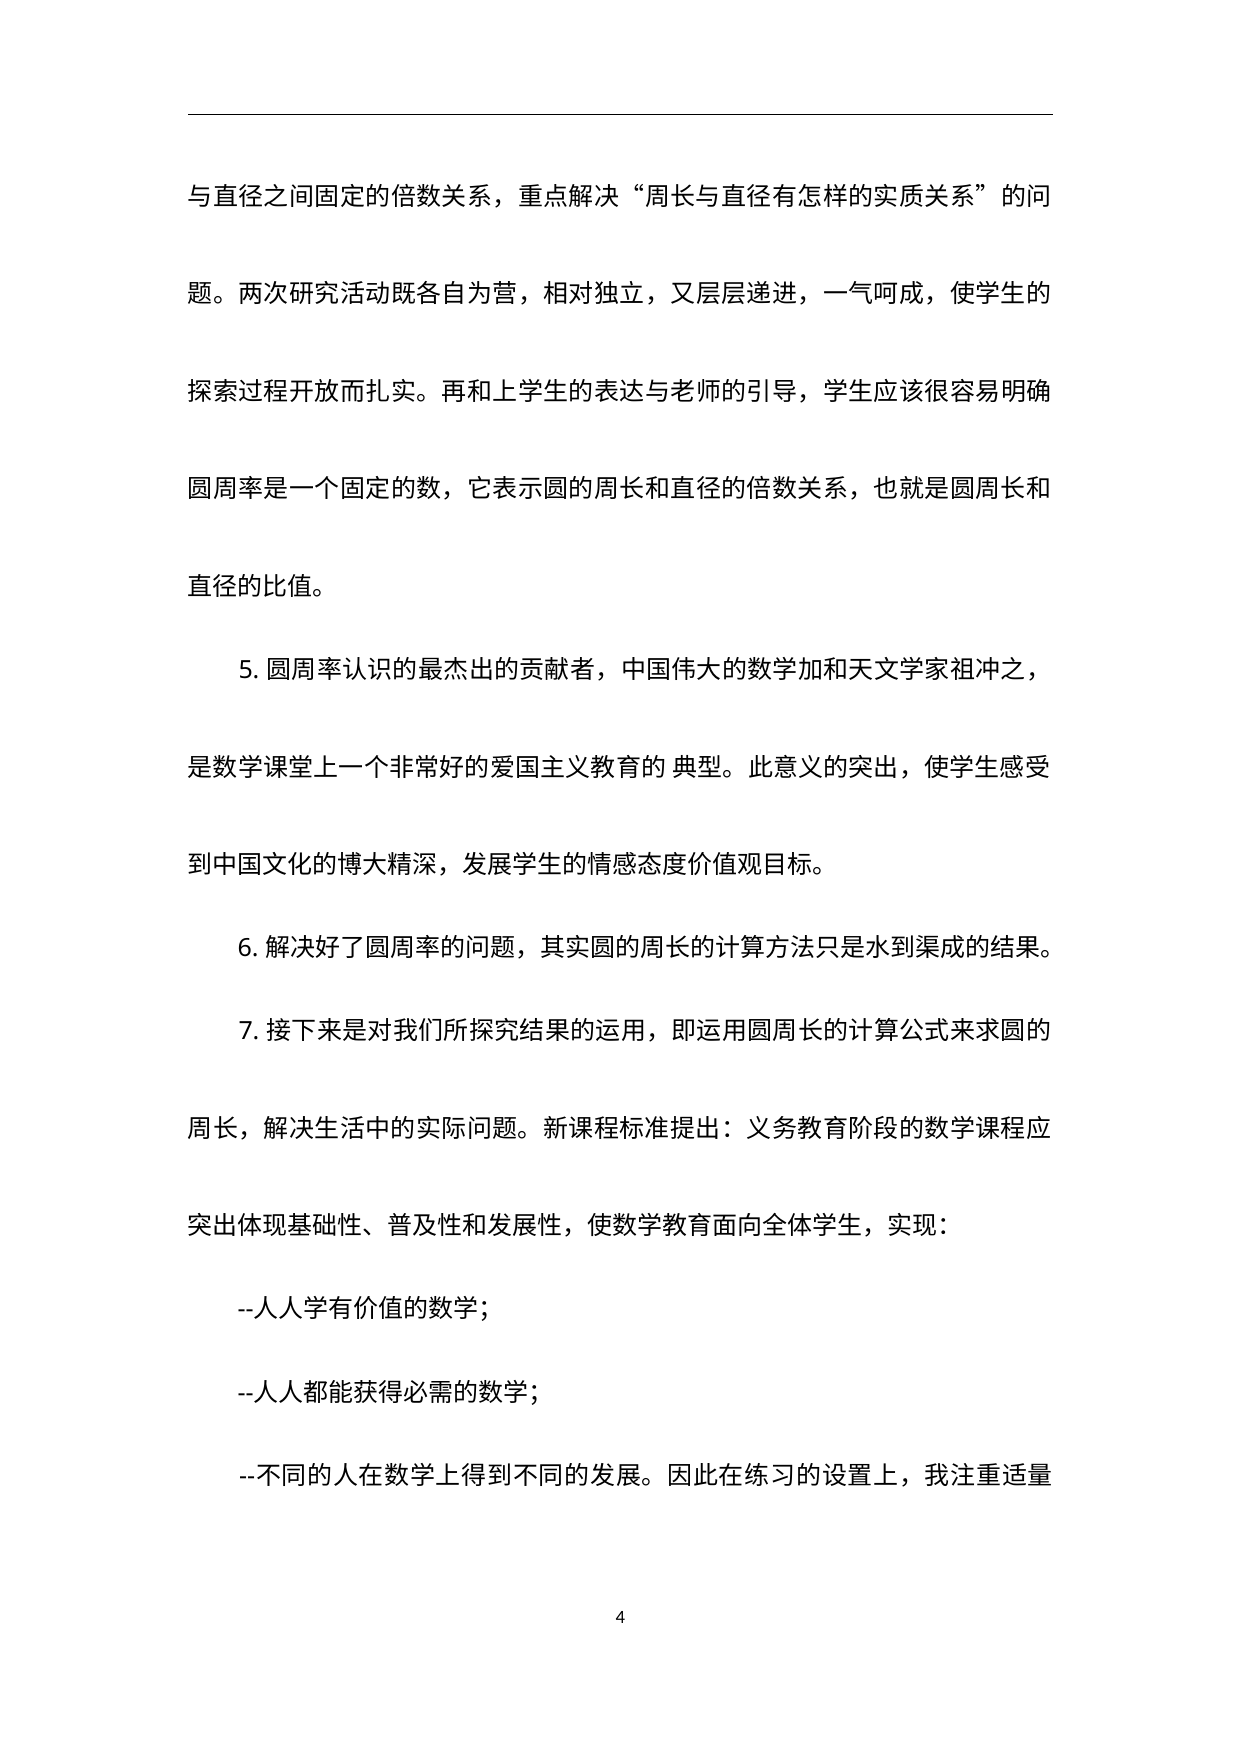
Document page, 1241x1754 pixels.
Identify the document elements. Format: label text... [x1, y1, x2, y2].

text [187, 162, 1053, 617]
text 7. 接下来是对我们所探究结果的运用，即运用圆周长的计算公式来求圆的周长，解决生活中的实际问题。新课程标准提出：义务教育阶段的数学课程应突出体现基础性、普及性和发展性，使数学教育面向全体学生，实现： [187, 996, 1053, 1256]
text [187, 1441, 1053, 1506]
text --人人学有价值的数学； [187, 1274, 1053, 1339]
text --人人都能获得必需的数学； [187, 1358, 1053, 1423]
text 6. 解决好了圆周率的问题，其实圆的周长的计算方法只是水到渠成的结果。 [187, 913, 1053, 978]
text 5. 圆周率认识的最杰出的贡献者，中国伟大的数学加和天文学家祖冲之，是数学课堂上一个非常好的爱国主义教育的 典型。此意义的突出，使学生感受到中国文化的博大精深，发展学生的情感态度价值观目标。 [187, 635, 1053, 895]
